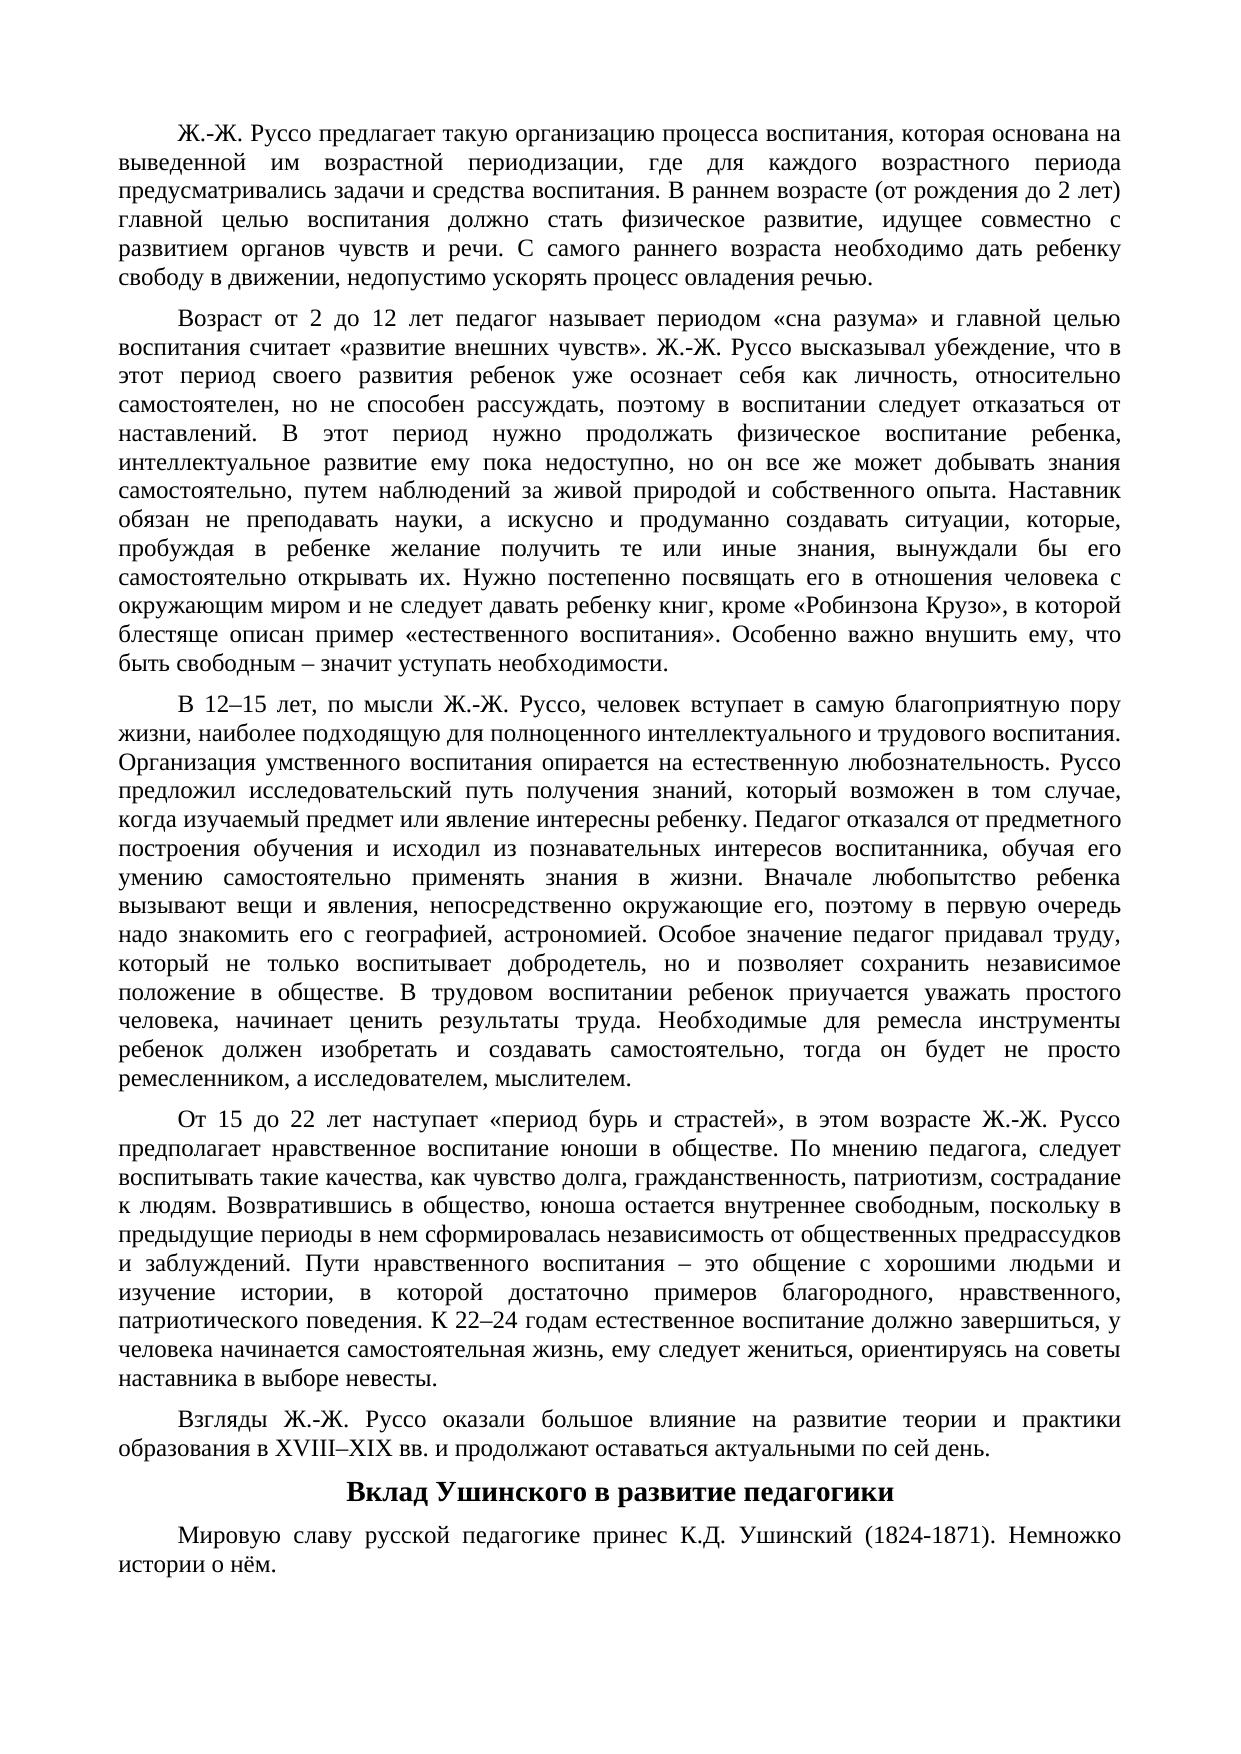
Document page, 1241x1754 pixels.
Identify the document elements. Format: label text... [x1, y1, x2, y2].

text В 12–15 лет, по мысли Ж.-Ж. Руссо, человек вступает в самую благоприятную пору жизни, наиболее подходящую для полноценного интеллектуального и трудового воспитания. Организация умственного воспитания опирается на естественную любознательность. Руссо предложил исследовательский путь получения знаний, который возможен в том случае, когда изучаемый предмет или явление интересны ребенку. Педагог отказался от предметного построения обучения и исходил из познавательных интересов воспитанника, обучая его умению самостоятельно применять знания в жизни. Вначале любопытство ребенка вызывают вещи и явления, непосредственно окружающие его, поэтому в первую очередь надо знакомить его с географией, астрономией. Особое значение педагог придавал труду, который не только воспитывает добродетель, но и позволяет сохранить независимое положение в обществе. В трудовом воспитании ребенок приучается уважать простого человека, начинает ценить результаты труда. Необходимые для ремесла инструменты ребенок должен изобретать и создавать самостоятельно, тогда он будет не просто ремесленником, а исследователем, мыслителем. [118, 689, 1122, 1092]
text Ж.-Ж. Руссо предлагает такую организацию процесса воспитания, которая основана на выведенной им возрастной периодизации, где для каждого возрастного периода предусматривались задачи и средства воспитания. В раннем возрасте (от рождения до 2 лет) главной целью воспитания должно стать физическое развитие, идущее совместно с развитием органов чувств и речи. С самого раннего возраста необходимо дать ребенку свободу в движении, недопустимо ускорять процесс овладения речью. [118, 118, 1122, 291]
text Вклад Ушинского в развитие педагогики [118, 1474, 1122, 1508]
text Мировую славу русской педагогике принес К.Д. Ушинский (1824-1871). Немножко истории о нём. [118, 1520, 1122, 1578]
text Возраст от 2 до 12 лет педагог называет периодом «сна разума» и главной целью воспитания считает «развитие внешних чувств». Ж.-Ж. Руссо высказывал убеждение, что в этот период своего развития ребенок уже осознает себя как личность, относительно самостоятелен, но не способен рассуждать, поэтому в воспитании следует отказаться от наставлений. В этот период нужно продолжать физическое воспитание ребенка, интеллектуальное развитие ему пока недоступно, но он все же может добывать знания самостоятельно, путем наблюдений за живой природой и собственного опыта. Наставник обязан не преподавать науки, а искусно и продуманно создавать ситуации, которые, пробуждая в ребенке желание получить те или иные знания, вынуждали бы его самостоятельно открывать их. Нужно постепенно посвящать его в отношения человека с окружающим миром и не следует давать ребенку книг, кроме «Робинзона Крузо», в которой блестяще описан пример «естественного воспитания». Особенно важно внушить ему, что быть свободным – значит уступать необходимости. [118, 303, 1122, 677]
text От 15 до 22 лет наступает «период бурь и страстей», в этом возрасте Ж.-Ж. Руссо предполагает нравственное воспитание юноши в обществе. По мнению педагога, следует воспитывать такие качества, как чувство долга, гражданственность, патриотизм, сострадание к людям. Возвратившись в общество, юноша остается внутреннее свободным, поскольку в предыдущие периоды в нем сформировалась независимость от общественных предрассудков и заблуждений. Пути нравственного воспитания – это общение с хорошими людьми и изучение истории, в которой достаточно примеров благородного, нравственного, патриотического поведения. К 22–24 годам естественное воспитание должно завершиться, у человека начинается самостоятельная жизнь, ему следует жениться, ориентируясь на советы наставника в выборе невесты. [118, 1104, 1122, 1392]
text Взгляды Ж.-Ж. Руссо оказали большое влияние на развитие теории и практики образования в XVIII–XIX вв. и продолжают оставаться актуальными по сей день. [118, 1404, 1122, 1462]
